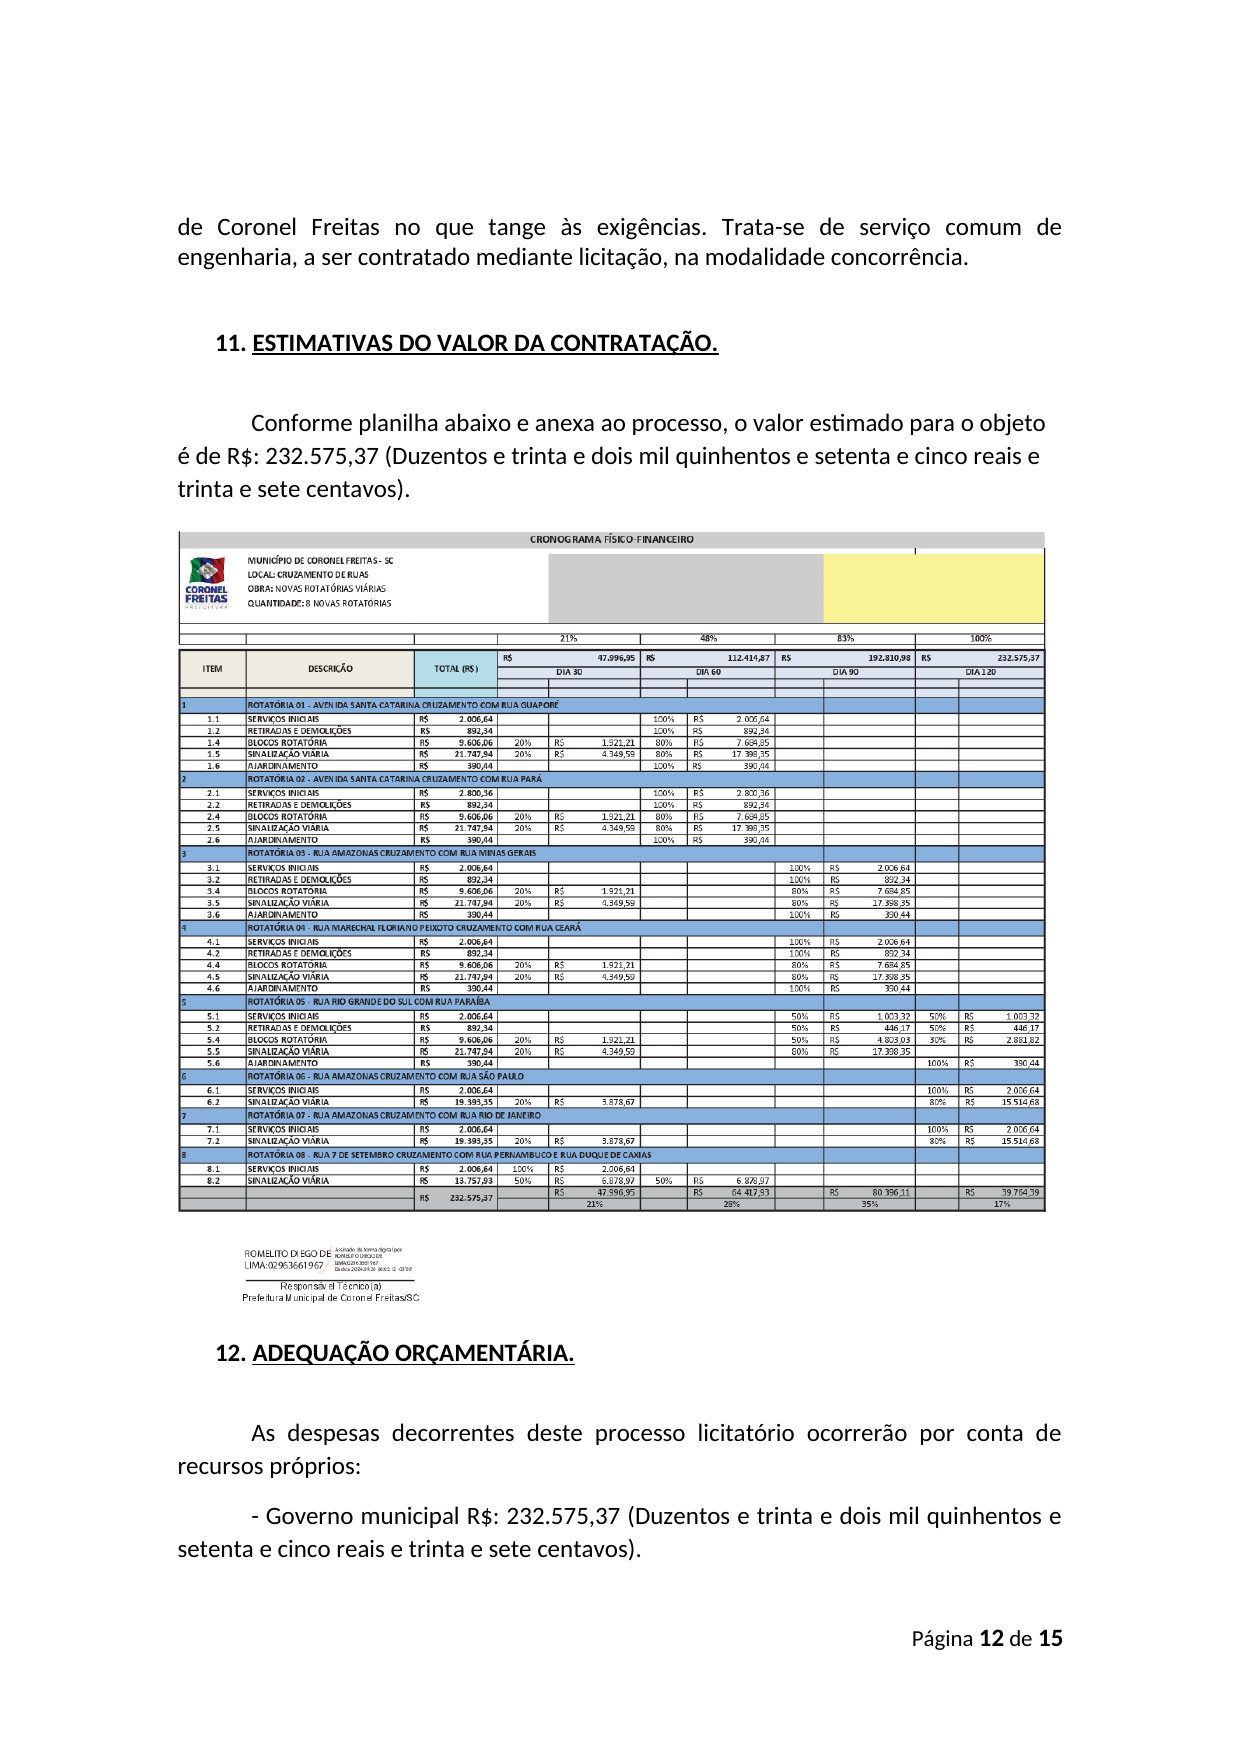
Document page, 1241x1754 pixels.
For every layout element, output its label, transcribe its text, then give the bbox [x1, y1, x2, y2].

text As despesas decorrentes deste processo licitatório ocorrerão por conta de recursos próprios: [177, 1417, 1063, 1481]
text Conforme planilha abaixo e anexa ao processo, o valor estimado para o objeto é de R$: 232.575,37 (Duzentos e trinta e dois mil quinhentos e setenta e cinco reais e trinta e sete centavos). [177, 407, 1063, 503]
text - Governo municipal R$: 232.575,37 (Duzentos e trinta e dois mil quinhentos e setenta e cinco reais e trinta e sete centavos). [177, 1500, 1063, 1563]
picture [168, 522, 1058, 1311]
subtitle ADEQUAÇÃO ORÇAMENTÁRIA. [215, 1338, 1063, 1368]
text de Coronel Freitas no que tange às exigências. Trata-se de serviço comum de engenharia, a ser contratado mediante licitação, na modalidade concorrência. [177, 211, 1063, 272]
subtitle ESTIMATIVAS DO VALOR DA CONTRATAÇÃO. [215, 327, 1063, 358]
